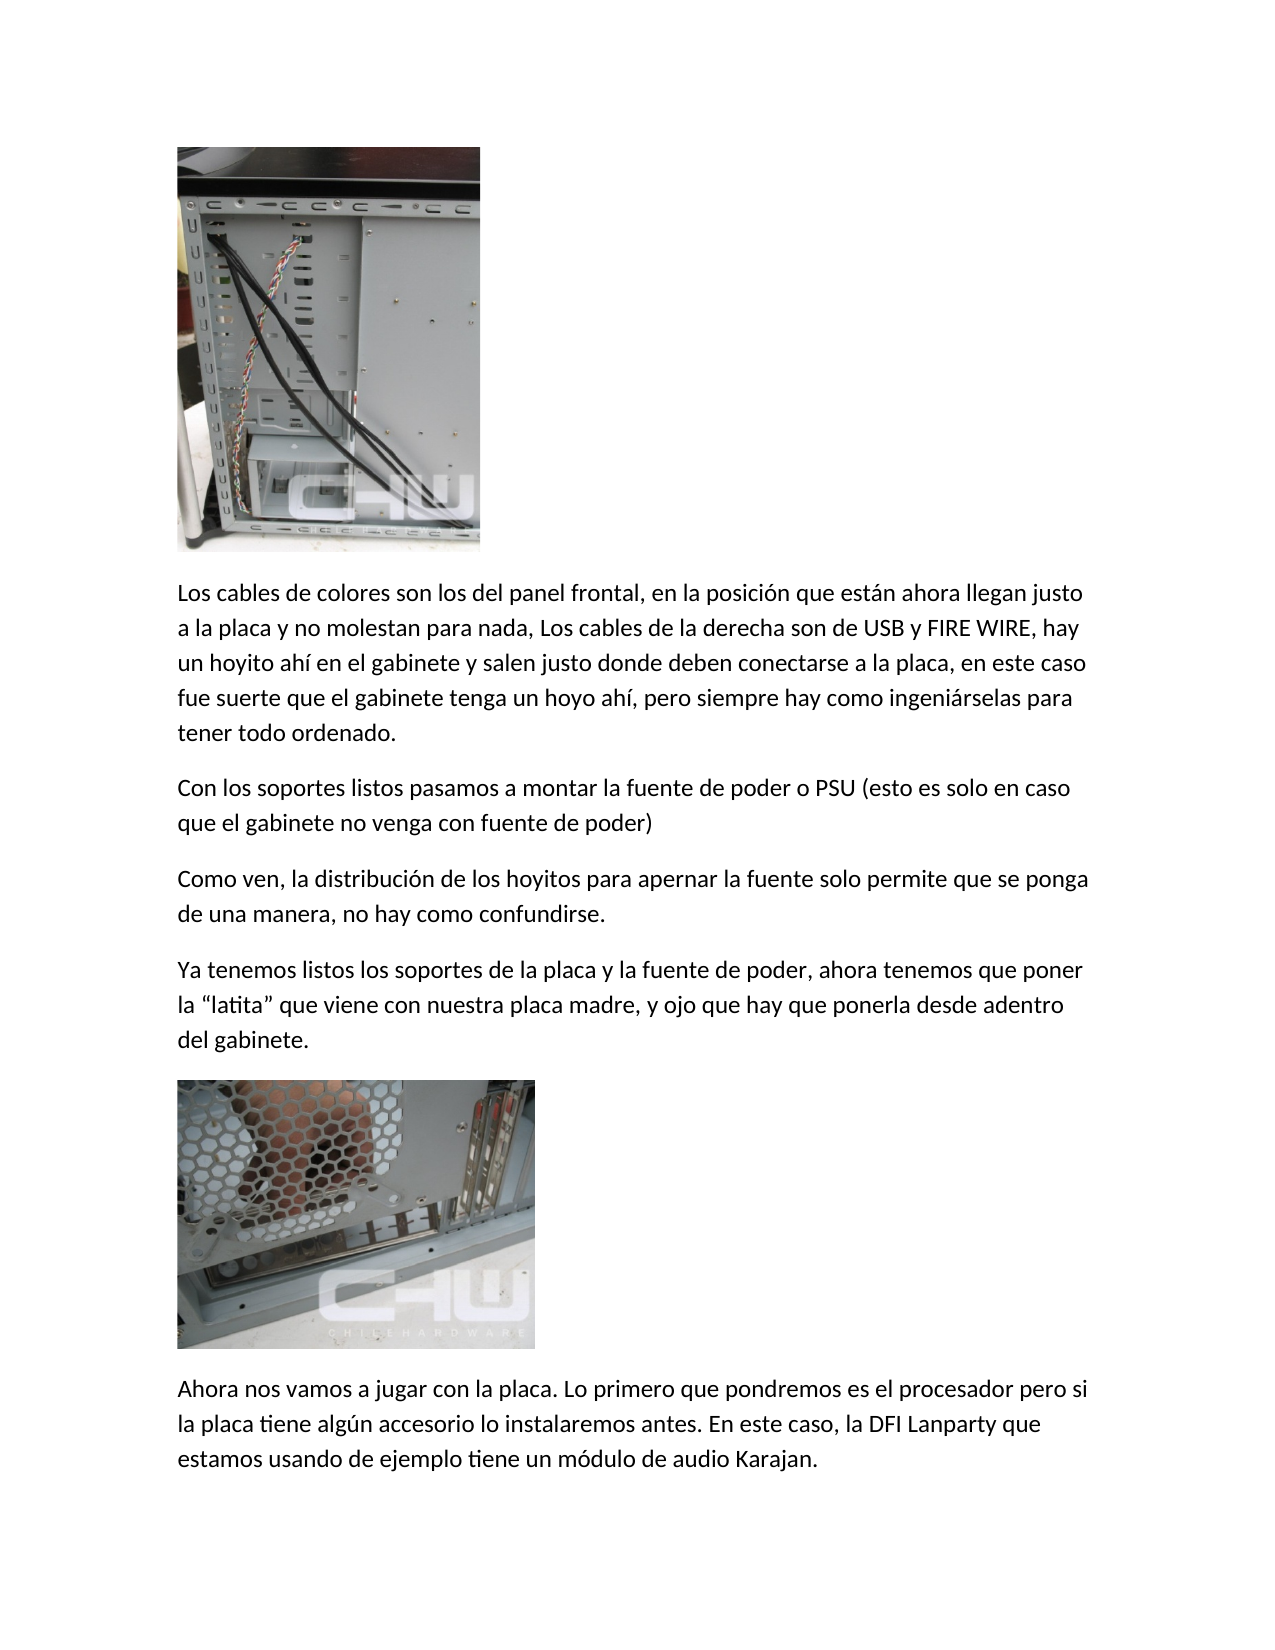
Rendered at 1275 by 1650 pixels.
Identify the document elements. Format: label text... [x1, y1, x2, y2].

picture [177, 1080, 535, 1349]
text Ahora nos vamos a jugar con la placa. Lo primero que pondremos es el procesador pero si la placa tiene algún accesorio lo instalaremos antes. En este caso, la DFI Lanparty que estamos usando de ejemplo tiene un módulo de audio Karajan. [177, 1373, 1098, 1474]
text Ya tenemos listos los soportes de la placa y la fuente de poder, ahora tenemos que poner la “latita” que viene con nuestra placa madre, y ojo que hay que ponerla desde adentro del gabinete. [177, 954, 1098, 1055]
picture [177, 147, 481, 552]
text Con los soportes listos pasamos a montar la fuente de poder o PSU (esto es solo en caso que el gabinete no venga con fuente de poder) [177, 773, 1098, 838]
text Como ven, la distribución de los hoyitos para apernar la fuente solo permite que se ponga de una manera, no hay como confundirse. [177, 863, 1098, 929]
text Los cables de colores son los del panel frontal, en la posición que están ahora llegan justo a la placa y no molestan para nada, Los cables de la derecha son de USB y FIRE WIRE, hay un hoyito ahí en el gabinete y salen justo donde deben conectarse a la placa, en este caso fue suerte que el gabinete tenga un hoyo ahí, pero siempre hay como ingeniárselas para tener todo ordenado. [177, 577, 1098, 747]
